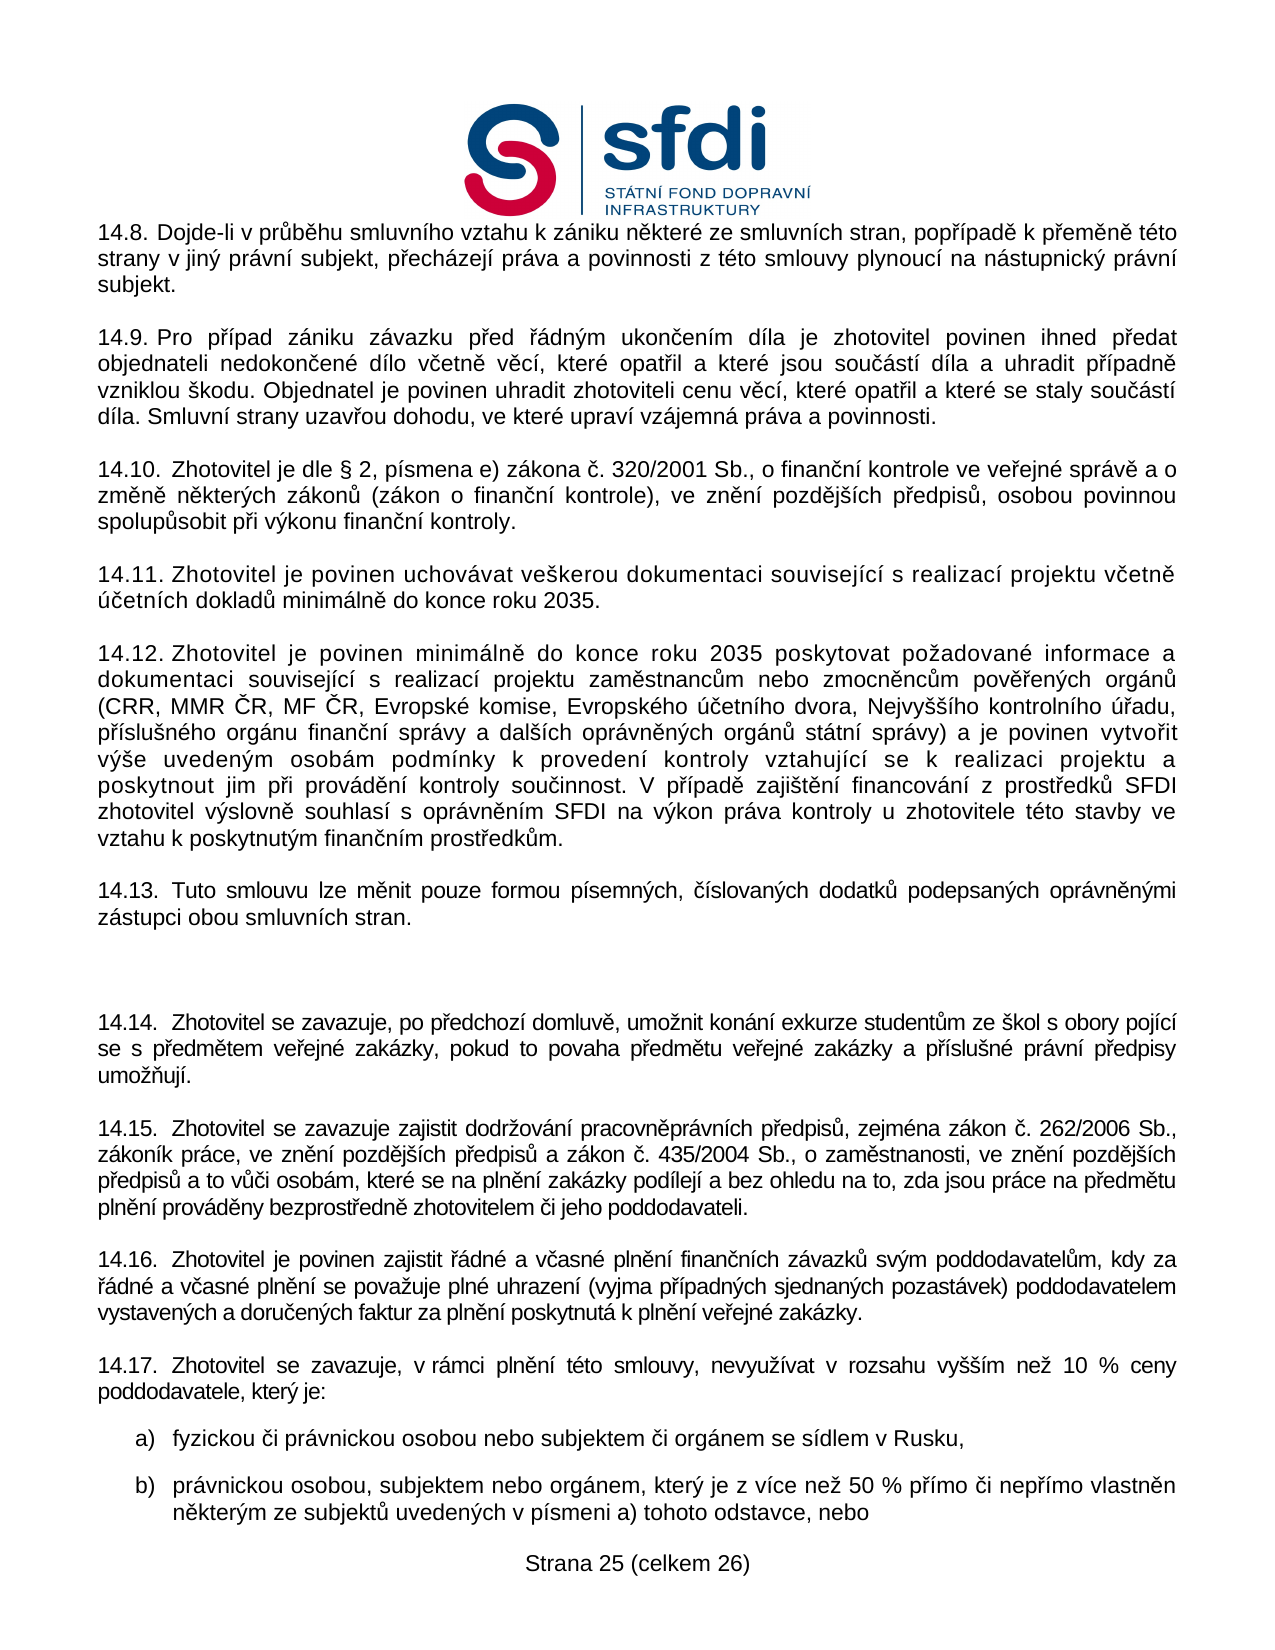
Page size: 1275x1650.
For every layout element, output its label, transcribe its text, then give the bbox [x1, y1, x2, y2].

list Dojde-li v průběhu smluvního vztahu k zániku některé ze smluvních stran, popřípadě k přeměně této strany v jiný právní subjekt, přecházejí práva a povinnosti z této smlouvy plynoucí na nástupnický právní subjekt. [97, 218, 1177, 297]
list fyzickou či právnickou osobou nebo subjektem či orgánem se sídlem v Rusku, [135, 1425, 1177, 1452]
list Zhotovitel se zavazuje, po předchozí domluvě, umožnit konání exkurze studentům ze škol s obory pojící se s předmětem veřejné zakázky, pokud to povaha předmětu veřejné zakázky a příslušné právní předpisy umožňují. [97, 1009, 1177, 1088]
list právnickou osobou, subjektem nebo orgánem, který je z více než 50 % přímo či nepřímo vlastněn některým ze subjektů uvedených v písmeni a) tohoto odstavce, nebo [135, 1472, 1177, 1525]
picture [464, 101, 811, 219]
list Zhotovitel se zavazuje zajistit dodržování pracovněprávních předpisů, zejména zákon č. 262/2006 Sb., zákoník práce, ve znění pozdějších předpisů a zákon č. 435/2004 Sb., o zaměstnanosti, ve znění pozdějších předpisů a to vůči osobám, které se na plnění zakázky podílejí a bez ohledu na to, zda jsou práce na předmětu plnění prováděny bezprostředně zhotovitelem či jeho poddodavateli. [97, 1114, 1177, 1220]
list Pro případ zániku závazku před řádným ukončením díla je zhotovitel povinen ihned předat objednateli nedokončené dílo včetně věcí, které opatřil a které jsou součástí díla a uhradit případně vzniklou škodu. Objednatel je povinen uhradit zhotoviteli cenu věcí, které opatřil a které se staly součástí díla. Smluvní strany uzavřou dohodu, ve které upraví vzájemná práva a povinnosti. [97, 324, 1177, 429]
list Zhotovitel je povinen uchovávat veškerou dokumentaci související s realizací projektu včetně účetních dokladů minimálně do konce roku 2035. [97, 561, 1177, 614]
list Zhotovitel se zavazuje, v rámci plnění této smlouvy, nevyužívat v rozsahu vyšším než 10 % ceny poddodavatele, který je: [97, 1352, 1177, 1404]
list Zhotovitel je povinen minimálně do konce roku 2035 poskytovat požadované informace a dokumentaci související s realizací projektu zaměstnancům nebo zmocněncům pověřených orgánů (CRR, MMR ČR, MF ČR, Evropské komise, Evropského účetního dvora, Nejvyššího kontrolního úřadu, příslušného orgánu finanční správy a dalších oprávněných orgánů státní správy) a je povinen vytvořit výše uvedeným osobám podmínky k provedení kontroly vztahující se k realizaci projektu a poskytnout jim při provádění kontroly součinnost. V případě zajištění financování z prostředků SFDI zhotovitel výslovně souhlasí s oprávněním SFDI na výkon práva kontroly u zhotovitele této stavby ve vztahu k poskytnutým finančním prostředkům. [97, 640, 1177, 851]
list Zhotovitel je povinen zajistit řádné a včasné plnění finančních závazků svým poddodavatelům, kdy za řádné a včasné plnění se považuje plné uhrazení (vyjma případných sjednaných pozastávek) poddodavatelem vystavených a doručených faktur za plnění poskytnutá k plnění veřejné zakázky. [97, 1246, 1177, 1325]
list Tuto smlouvu lze měnit pouze formou písemných, číslovaných dodatků podepsaných oprávněnými zástupci obou smluvních stran. [97, 877, 1177, 930]
list Zhotovitel je dle § 2, písmena e) zákona č. 320/2001 Sb., o finanční kontrole ve veřejné správě a o změně některých zákonů (zákon o finanční kontrole), ve znění pozdějších předpisů, osobou povinnou spolupůsobit při výkonu finanční kontroly. [97, 456, 1177, 535]
